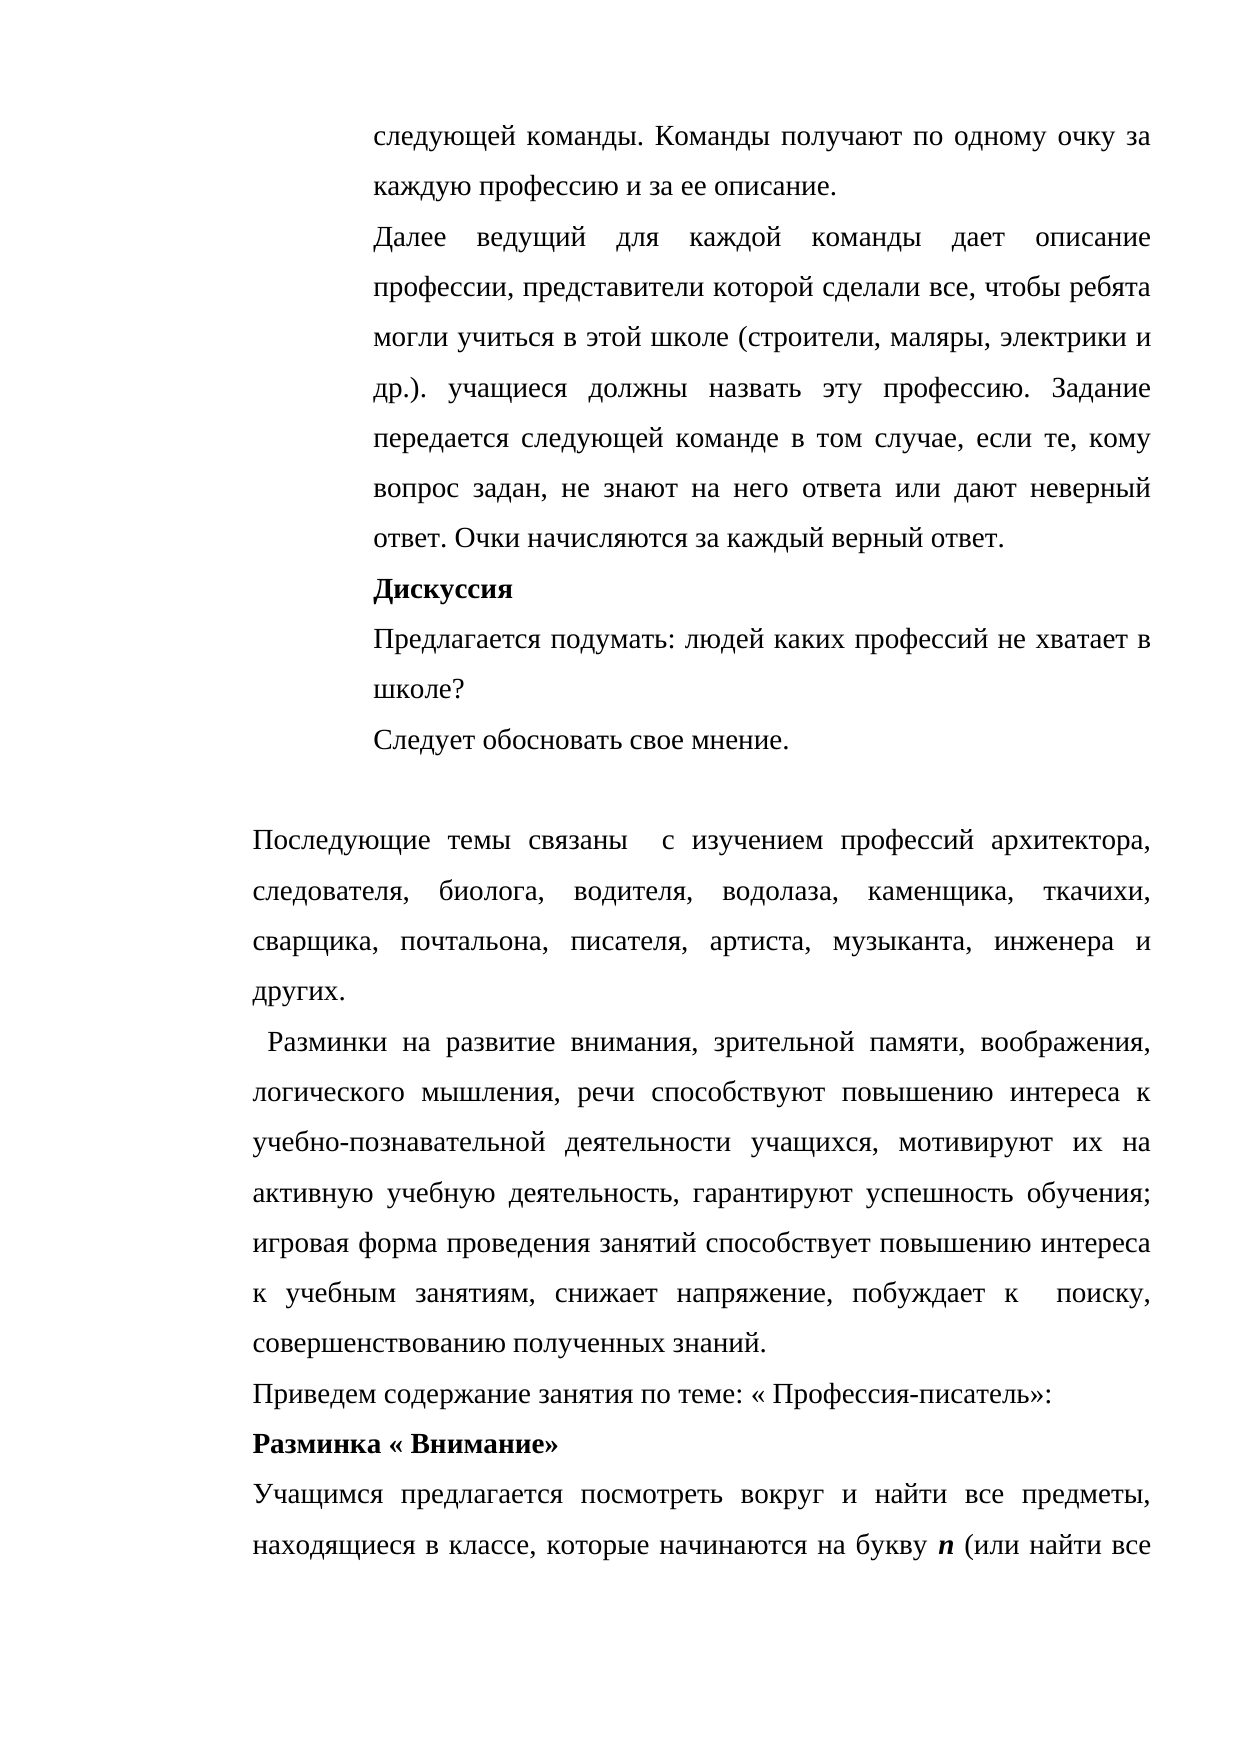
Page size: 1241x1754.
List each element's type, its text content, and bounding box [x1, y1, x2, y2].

text Далее ведущий для каждой команды дает описание профессии, представители которой сделали все, чтобы ребята могли учиться в этой школе (строители, маляры, электрики и др.). учащиеся должны назвать эту профессию. Задание передается следующей команде в том случае, если те, кому вопрос задан, не знают на него ответа или дают неверный ответ. Очки начисляются за каждый верный ответ. [373, 219, 1152, 554]
text Последующие темы связаны с изучением профессий архитектора, следователя, биолога, водителя, водолаза, каменщика, ткачихи, сварщика, почтальона, писателя, артиста, музыканта, инженера и других. [252, 772, 1152, 1007]
text Приведем содержание занятия по теме: « Профессия-писатель»: [252, 1376, 1152, 1409]
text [252, 1477, 1152, 1560]
text Разминка « Внимание» [252, 1426, 1152, 1460]
text Дискуссия [373, 571, 1152, 604]
text Следует обосновать свое мнение. [373, 722, 1152, 755]
text Предлагается подумать: людей каких профессий не хватает в школе? [373, 621, 1152, 705]
text Разминки на развитие внимания, зрительной памяти, воображения, логического мышления, речи способствуют повышению интереса к учебно-познавательной деятельности учащихся, мотивируют их на активную учебную деятельность, гарантируют успешность обучения; игровая форма проведения занятий способствует повышению интереса к учебным занятиям, снижает напряжение, побуждает к поиску, совершенствованию полученных знаний. [252, 1024, 1152, 1359]
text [373, 118, 1152, 202]
